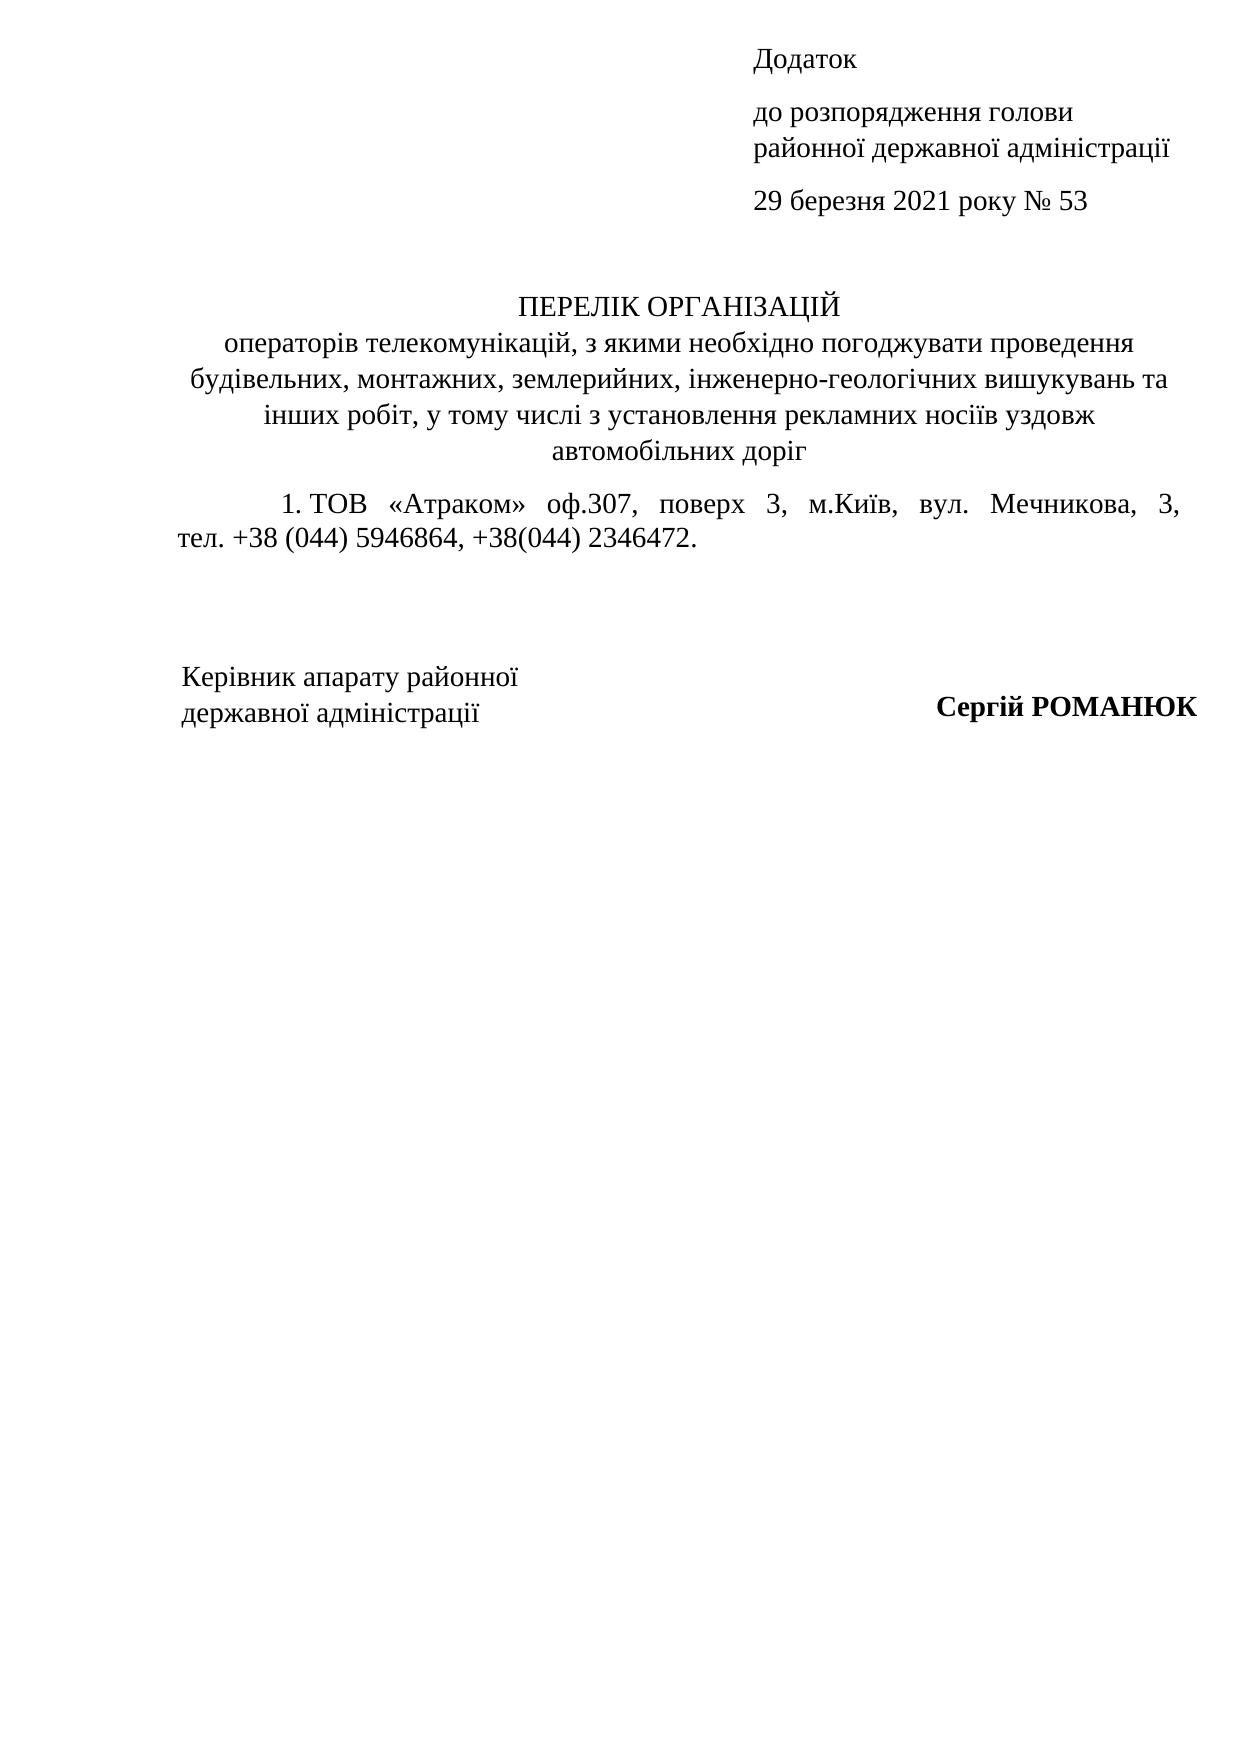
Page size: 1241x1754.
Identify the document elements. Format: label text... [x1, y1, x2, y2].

table_header Керівник апарату районної державної адміністрації [177, 659, 679, 747]
text Додаток [753, 41, 1181, 75]
text ПЕРЕЛІК ОРГА‎НІЗАЦІЙ операторів телекомунікацій, з якими необхідно погоджувати проведення будівельних, монтажних, землерийних, інженерно-геологічних вишукувань та інших робіт, у тому числі з установлення рекламних носіїв уздовж автомобільних доріг [177, 289, 1181, 467]
text 1. ТОВ «Атраком» оф.307, поверх .Київ, вул. Мечникова, 3, тел. +38 (044) 5946864, +38(044) 2346472. [177, 486, 1181, 553]
table_header Сергій РОМАНЮК [679, 659, 1208, 747]
text 29 березня 2021 року № 53 [753, 183, 1181, 217]
text до розпорядження голови районної державної адміністрації [753, 94, 1181, 164]
